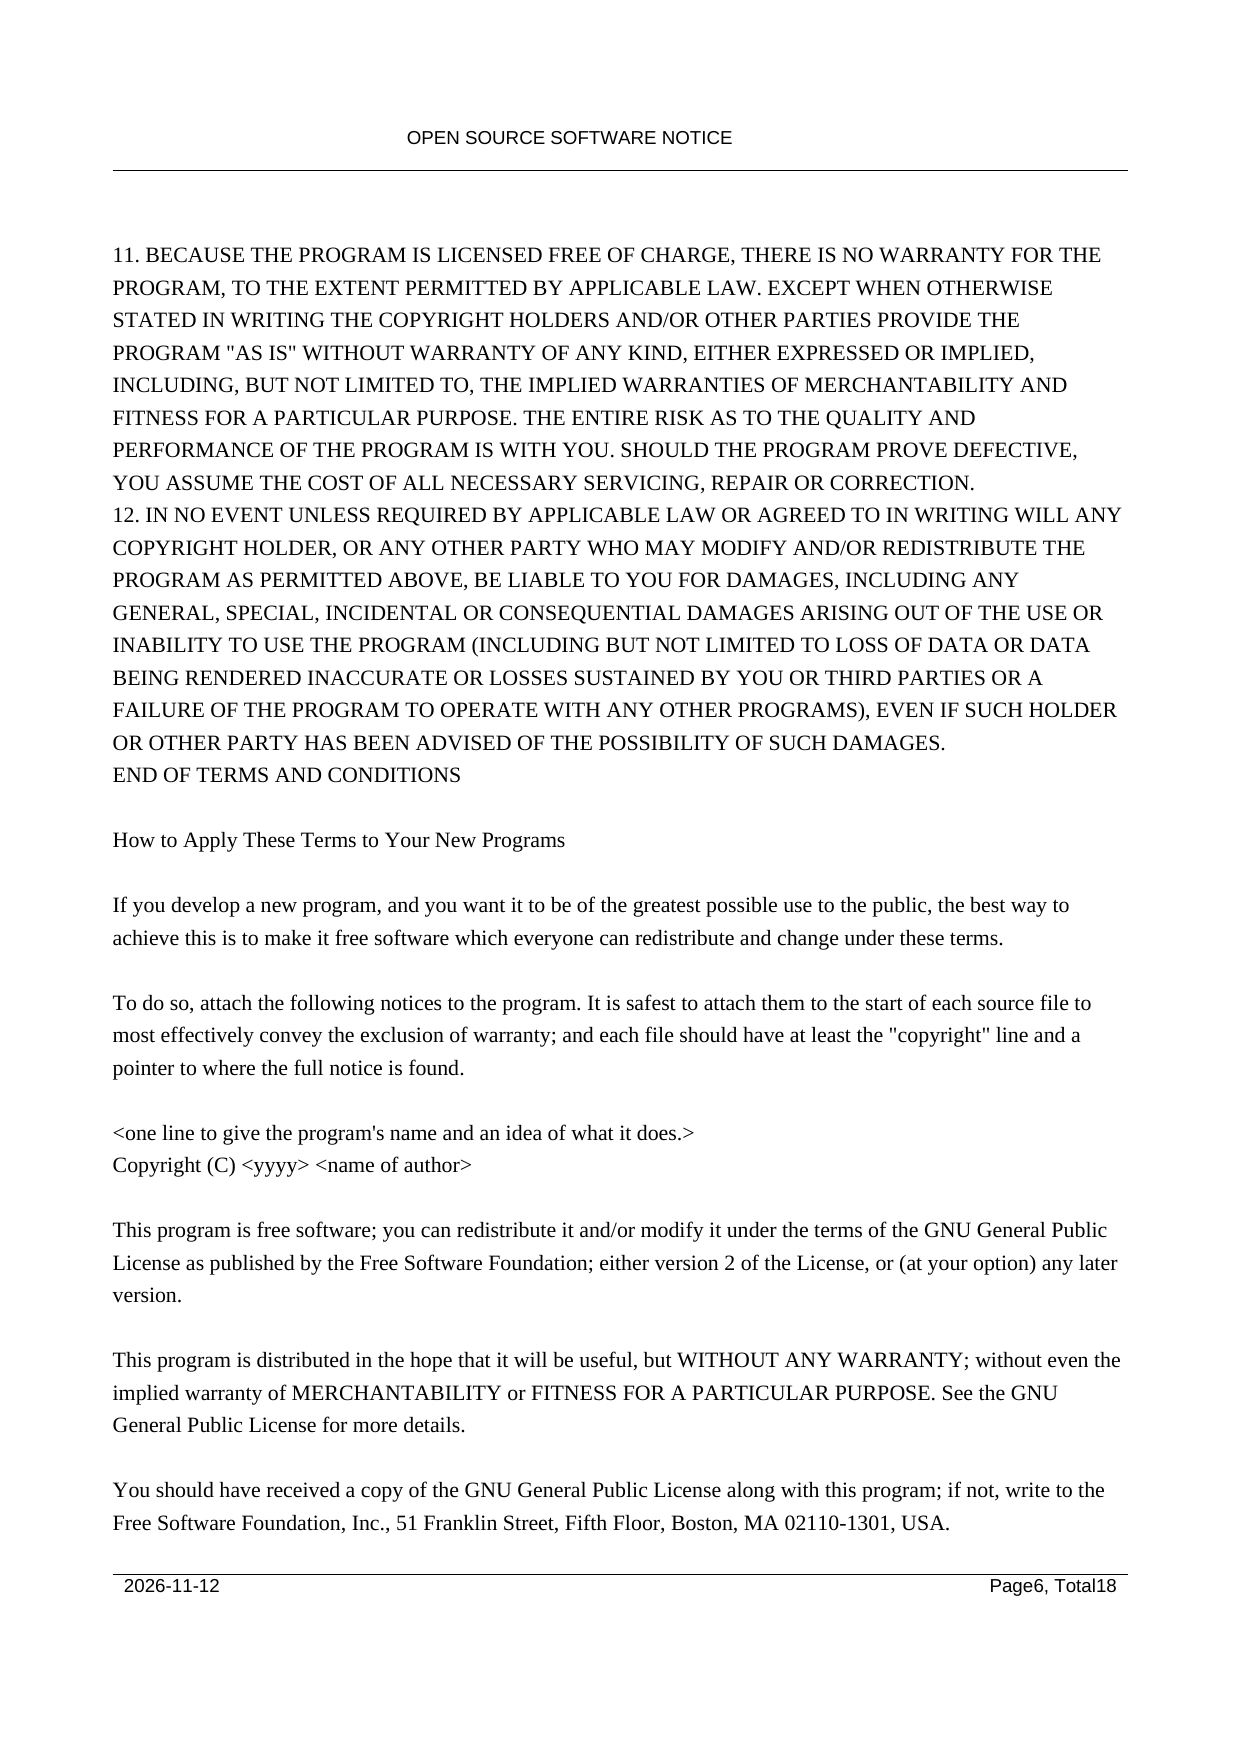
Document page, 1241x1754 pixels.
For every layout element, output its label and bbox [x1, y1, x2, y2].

text [112, 206, 1128, 1539]
